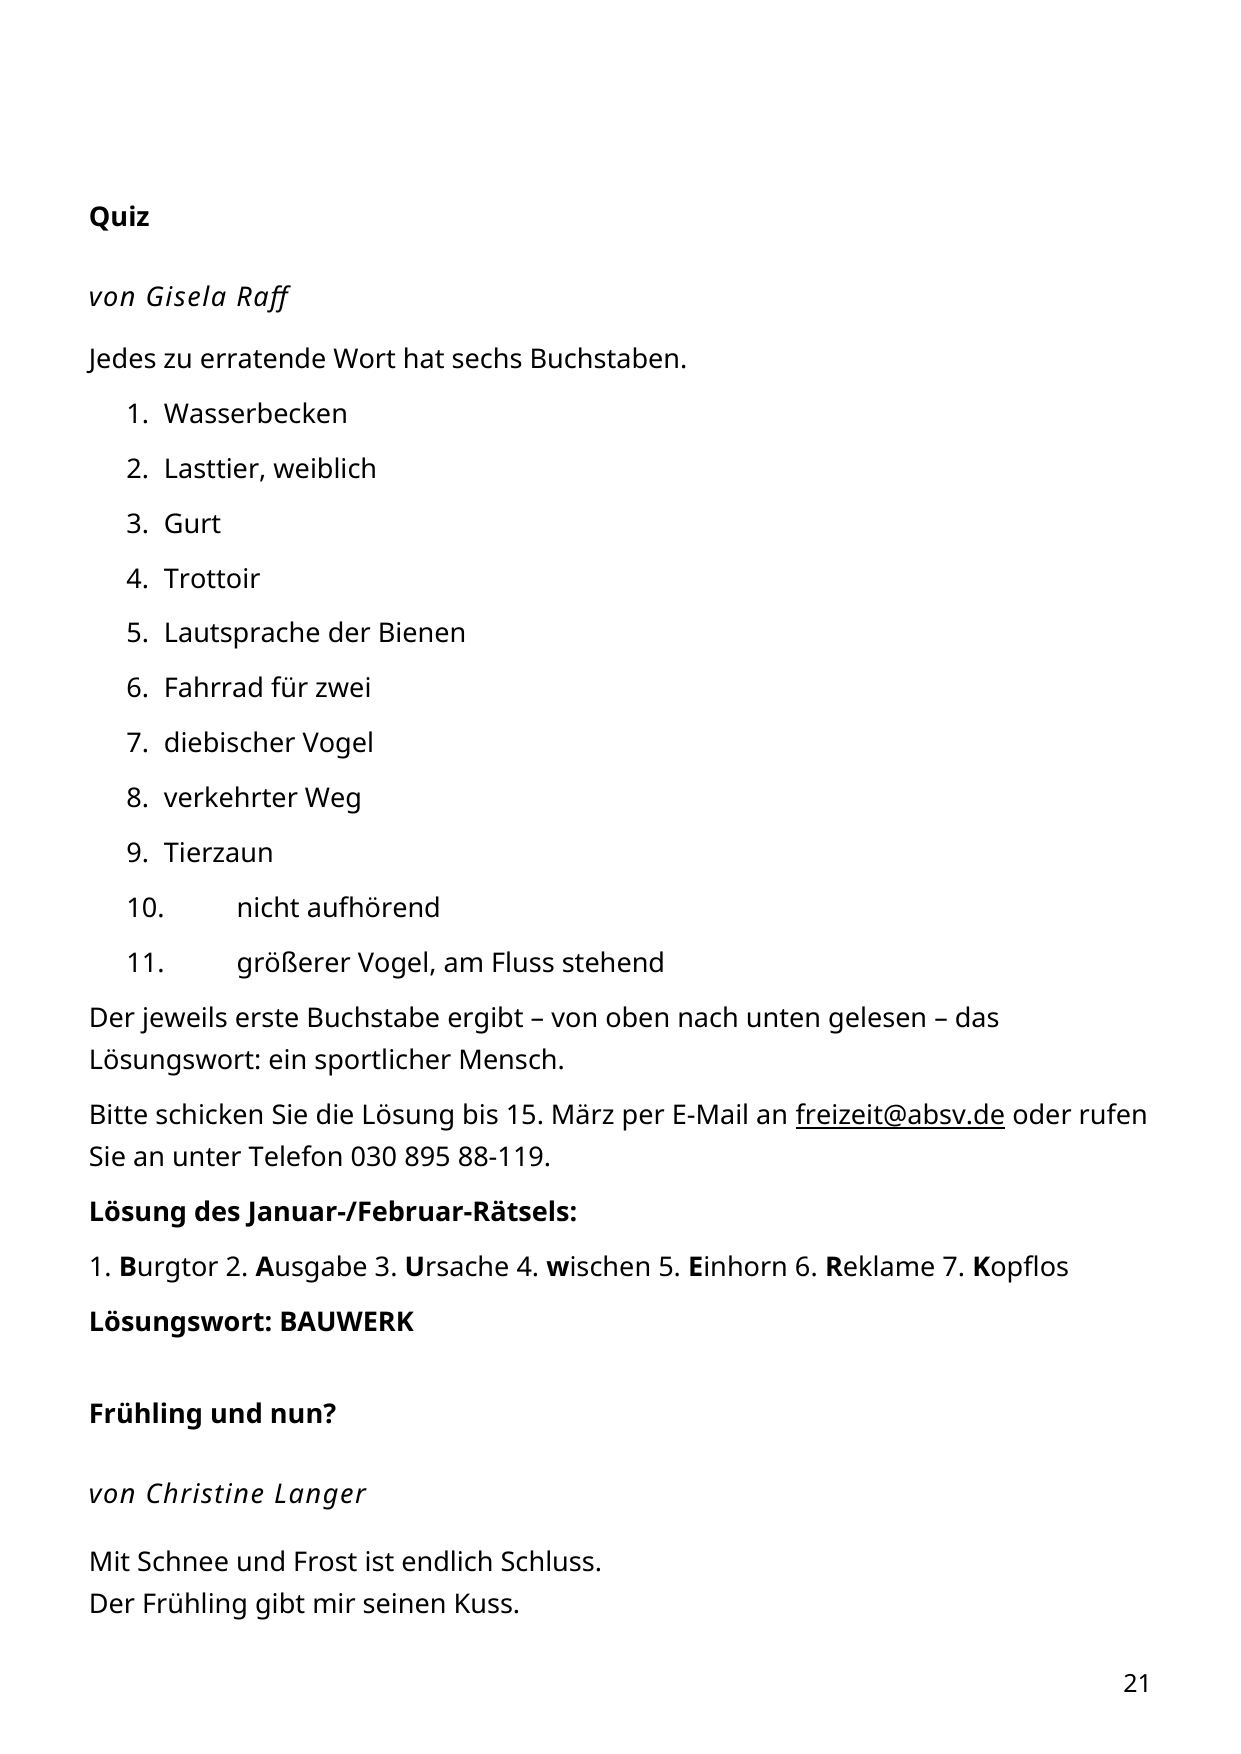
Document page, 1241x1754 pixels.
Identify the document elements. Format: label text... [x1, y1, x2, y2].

list Lautsprache der Bienen [126, 614, 1152, 651]
subtitle Quiz [89, 198, 1152, 234]
subtitle von Gisela Raff [89, 278, 1152, 314]
list Lasttier, weiblich [126, 449, 1152, 486]
list größerer Vogel, am Fluss stehend [126, 943, 1152, 980]
list Trottoir [126, 559, 1152, 596]
list diebischer Vogel [126, 724, 1152, 761]
subtitle Frühling und nun? [89, 1395, 1152, 1432]
text Der jeweils erste Buchstabe ergibt – von oben nach unten gelesen – das Lösungswort: ein sportlicher Mensch. [89, 998, 1152, 1077]
text Jedes zu erratende Wort hat sechs Buchstaben. [89, 339, 1152, 376]
list Wasserbecken [126, 394, 1152, 431]
list Fahrrad für zwei [126, 669, 1152, 706]
list nicht aufhörend [126, 888, 1152, 925]
text Bitte schicken Sie die Lösung bis 15. März per E-Mail an freizeit@absv.de oder rufen Sie an unter Telefon 030 895 88-119. [89, 1096, 1152, 1175]
text 1. Burgtor 2. Ausgabe 3. Ursache 4. wischen 5. Einhorn 6. Reklame 7. Kopflos [89, 1248, 1152, 1284]
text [89, 1542, 1152, 1622]
list verkehrter Weg [126, 779, 1152, 816]
text Lösungswort: BAUWERK [89, 1303, 1152, 1339]
list Tierzaun [126, 833, 1152, 870]
text Lösung des Januar-/Februar-Rätsels: [89, 1193, 1152, 1230]
subtitle von Christine Langer [89, 1475, 1152, 1512]
list Gurt [126, 504, 1152, 541]
